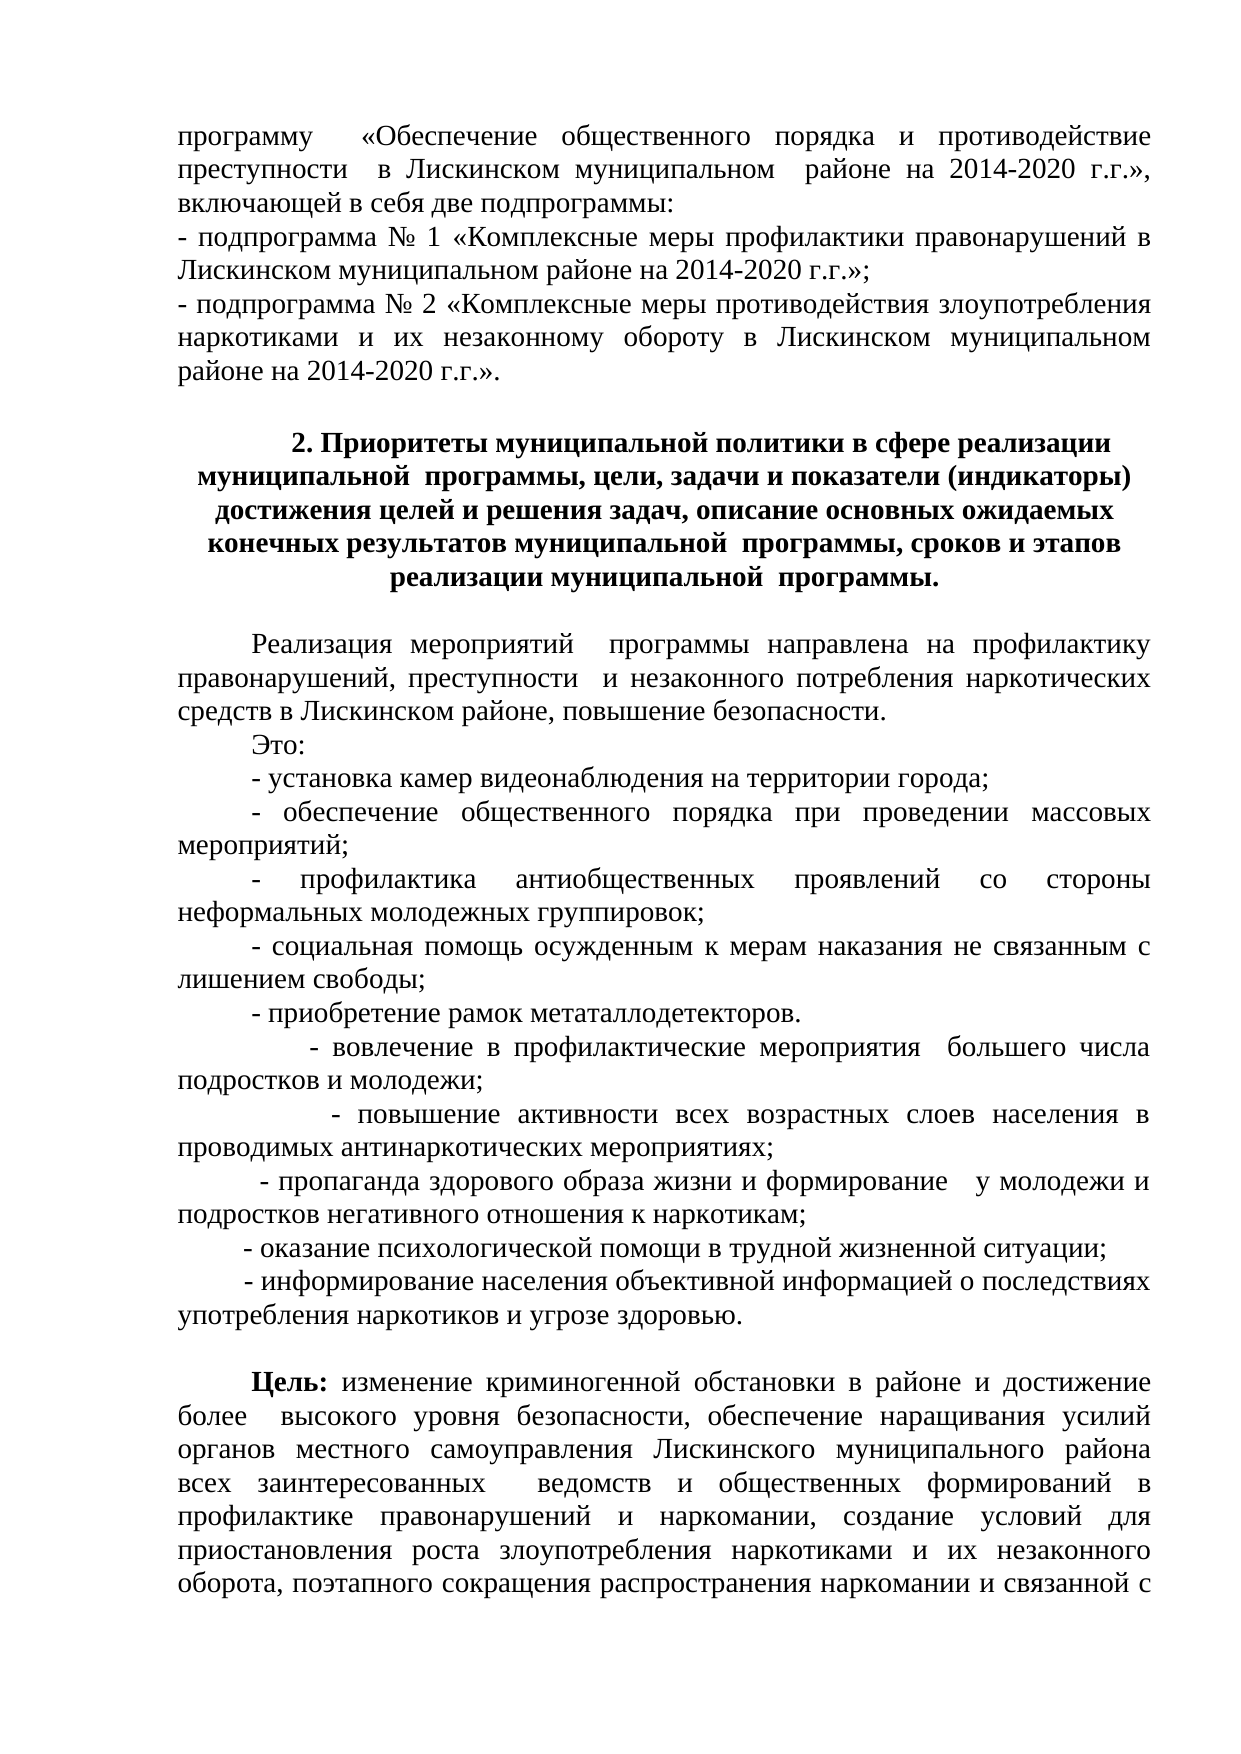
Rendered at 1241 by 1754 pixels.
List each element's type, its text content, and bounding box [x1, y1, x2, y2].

text - повышение активности всех возрастных слоев населения в проводимых антинаркотических мероприятиях; [177, 1096, 1152, 1163]
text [177, 118, 1152, 219]
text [177, 1364, 1152, 1599]
text - вовлечение в профилактические мероприятия большего числа подростков и молодежи; [177, 1029, 1152, 1096]
text - приобретение рамок метаталлодетекторов. [177, 995, 1152, 1029]
text - пропаганда здорового образа жизни и формирование у молодежи и подростков негативного отношения к наркотикам; [177, 1163, 1152, 1230]
text - социальная помощь осужденным к мерам наказания не связанным с лишением свободы; [177, 928, 1152, 995]
text 2. Приоритеты муниципальной политики в сфере реализации муниципальной программы, цели, задачи и показатели (индикаторы) достижения целей и решения задач, описание основных ожидаемых конечных результатов муниципальной программы, сроков и этапов реализации муниципальной программы. [177, 425, 1152, 593]
text - установка камер видеонаблюдения на территории города; [177, 760, 1152, 794]
text - информирование населения объективной информацией о последствиях употребления наркотиков и угрозе здоровью. [177, 1263, 1152, 1331]
text - обеспечение общественного порядка при проведении массовых мероприятий; [177, 794, 1152, 861]
text - профилактика антиобщественных проявлений со стороны неформальных молодежных группировок; [177, 861, 1152, 928]
text Это: [177, 727, 1152, 760]
text - оказание психологической помощи в трудной жизненной ситуации; [177, 1230, 1152, 1263]
text - подпрограмма № 2 «Комплексные меры противодействия злоупотребления наркотиками и их незаконному обороту в Лискинском муниципальном районе на 2014-2020 г.г.». [177, 286, 1152, 386]
text - подпрограмма № 1 «Комплексные меры профилактики правонарушений в Лискинском муниципальном районе на 2014-2020 г.г.»; [177, 219, 1152, 286]
text Реализация мероприятий программы направлена на профилактику правонарушений, преступности и незаконного потребления наркотических средств в Лискинском районе, повышение безопасности. [177, 626, 1152, 727]
